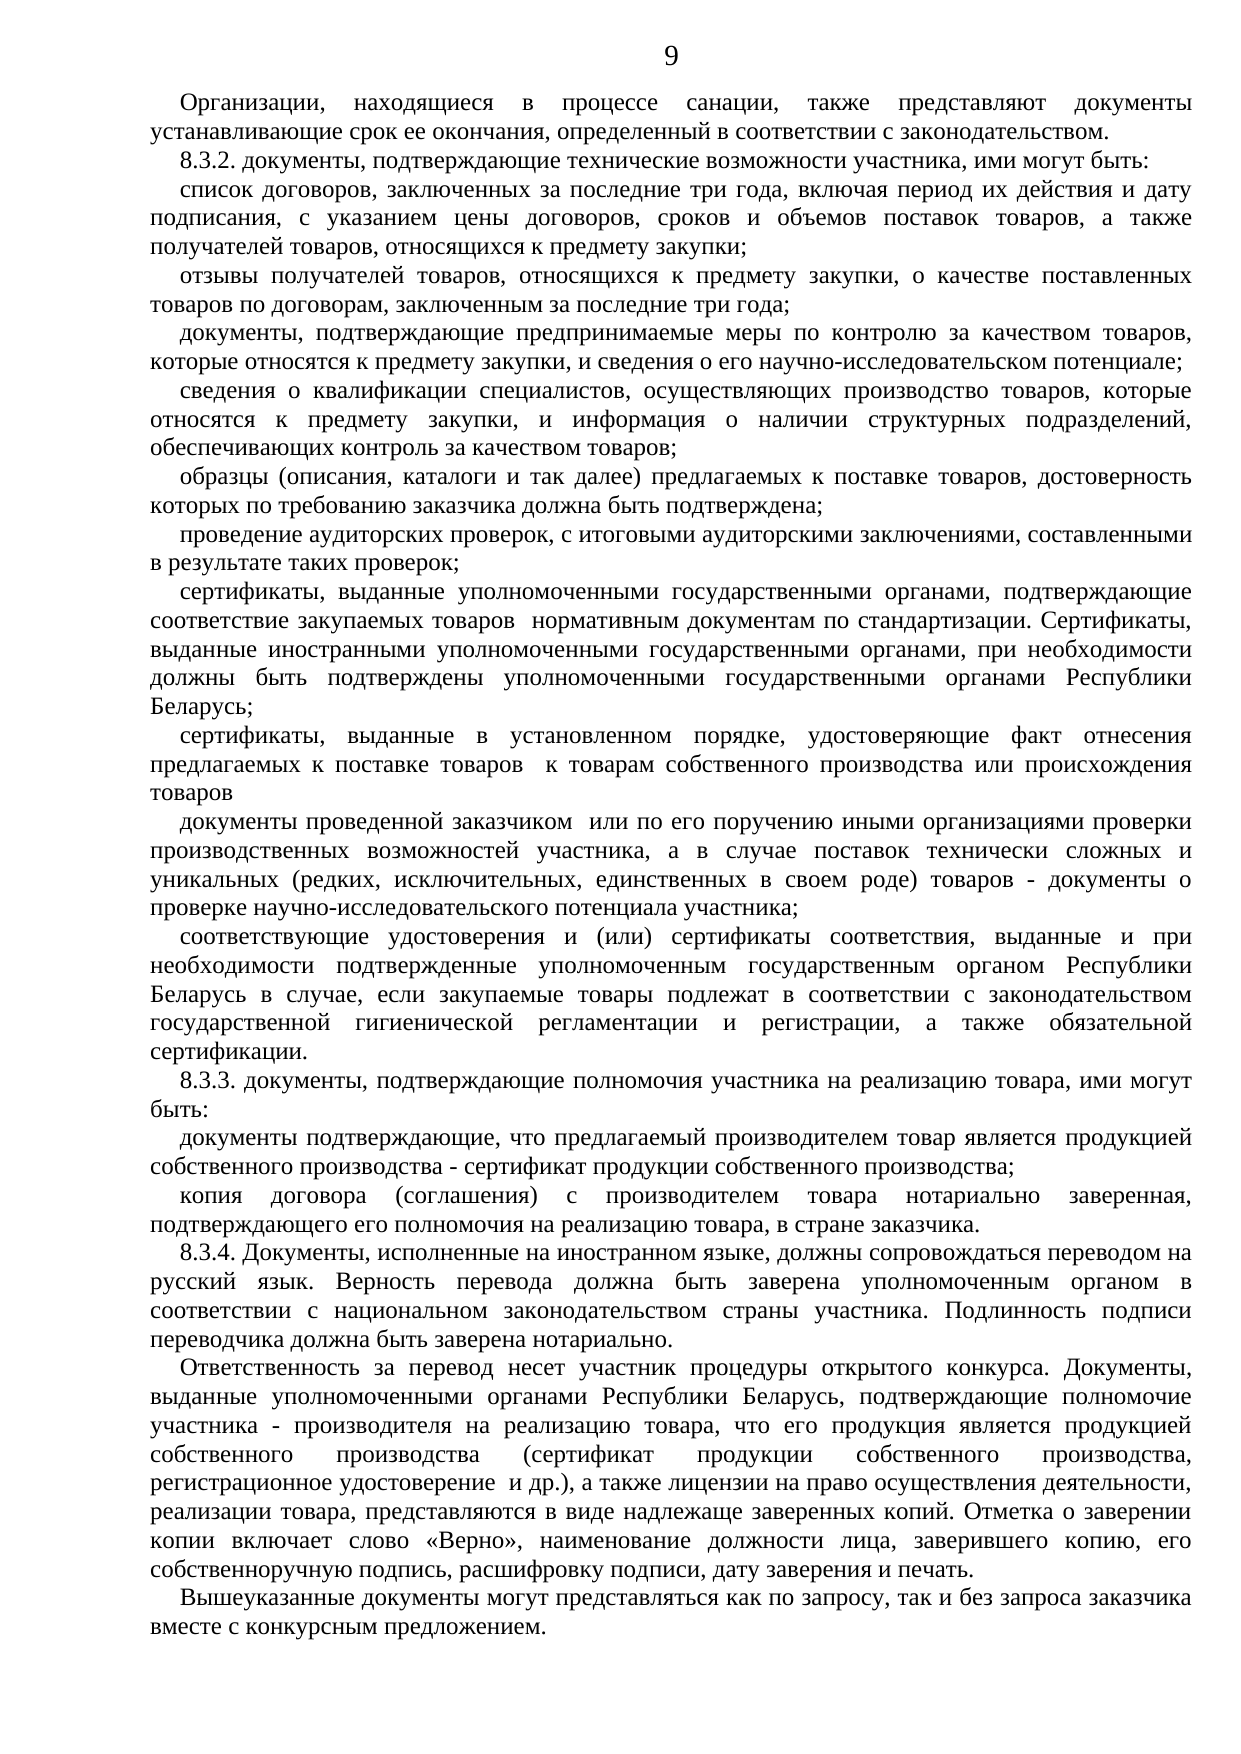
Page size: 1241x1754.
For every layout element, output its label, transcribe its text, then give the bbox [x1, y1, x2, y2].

text документы проведенной заказчиком или по его поручению иными организациями проверки производственных возможностей участника, а в случае поставок технически сложных и уникальных (редких, исключительных, единственных в своем роде) товаров - документы о проверке научно-исследовательского потенциала участника; [150, 806, 1193, 921]
text соответствующие удостоверения и (или) сертификаты соответствия, выданные и при необходимости подтвержденные уполномоченным государственным органом Республики Беларусь в случае, если закупаемые товары подлежат в соответствии с законодательством государственной гигиенической регламентации и регистрации, а также обязательной сертификации. [150, 921, 1193, 1065]
text 8.3.3. документы, подтверждающие полномочия участника на реализацию товара, ими могут быть: [150, 1065, 1193, 1122]
text Ответственность за перевод несет участник процедуры открытого конкурса. Документы, выданные уполномоченными органами Республики Беларусь, подтверждающие полномочие участника - производителя на реализацию товара, что его продукция является продукцией собственного производства (сертификат продукции собственного производства, регистрационное удостоверение и др.), а также лицензии на право осуществления деятельности, реализации товара, представляются в виде надлежаще заверенных копий. Отметка о заверении копии включает слово «Верно», наименование должности лица, заверившего копию, его собственноручную подпись, расшифровку подписи, дату заверения и печать. [150, 1352, 1193, 1582]
text сертификаты, выданные уполномоченными государственными органами, подтверждающие соответствие закупаемых товаров нормативным документам по стандартизации. Сертификаты, выданные иностранными уполномоченными государственными органами, при необходимости должны быть подтверждены уполномоченными государственными органами Республики Беларусь; [150, 576, 1193, 720]
text Вышеуказанные документы могут представляться как по запросу, так и без запроса заказчика вместе с конкурсным предложением. [150, 1582, 1193, 1640]
text образцы (описания, каталоги и так далее) предлагаемых к поставке товаров, достоверность которых по требованию заказчика должна быть подтверждена; [150, 461, 1193, 519]
text 8.3.2. документы, подтверждающие технические возможности участника, ими могут быть: [150, 145, 1193, 174]
text список договоров, заключенных за последние три года, включая период их действия и дату подписания, с указанием цены договоров, сроков и объемов поставок товаров, а также получателей товаров, относящихся к предмету закупки; [150, 174, 1193, 260]
text документы подтверждающие, что предлагаемый производителем товар является продукцией собственного производства - сертификат продукции собственного производства; [150, 1122, 1193, 1180]
text Организации, находящиеся в процессе санации, также представляют документы устанавливающие срок ее окончания, определенный в соответствии с законодательством. [150, 87, 1193, 145]
text сертификаты, выданные в установленном порядке, удостоверяющие факт отнесения предлагаемых к поставке товаров к товарам собственного производства или происхождения товаров [150, 720, 1193, 806]
text документы, подтверждающие предпринимаемые меры по контролю за качеством товаров, которые относятся к предмету закупки, и сведения о его научно-исследовательском потенциале; [150, 317, 1193, 375]
text 8.3.4. Документы, исполненные на иностранном языке, должны сопровождаться переводом на русский язык. Верность перевода должна быть заверена уполномоченным органом в соответствии с национальном законодательством страны участника. Подлинность подписи переводчика должна быть заверена нотариально. [150, 1237, 1193, 1352]
text проведение аудиторских проверок, с итоговыми аудиторскими заключениями, составленными в результате таких проверок; [150, 519, 1193, 576]
text отзывы получателей товаров, относящихся к предмету закупки, о качестве поставленных товаров по договорам, заключенным за последние три года; [150, 260, 1193, 317]
text копия договора (соглашения) с производителем товара нотариально заверенная, подтверждающего его полномочия на реализацию товара, в стране заказчика. [150, 1180, 1193, 1237]
text сведения о квалификации специалистов, осуществляющих производство товаров, которые относятся к предмету закупки, и информация о наличии структурных подразделений, обеспечивающих контроль за качеством товаров; [150, 375, 1193, 461]
